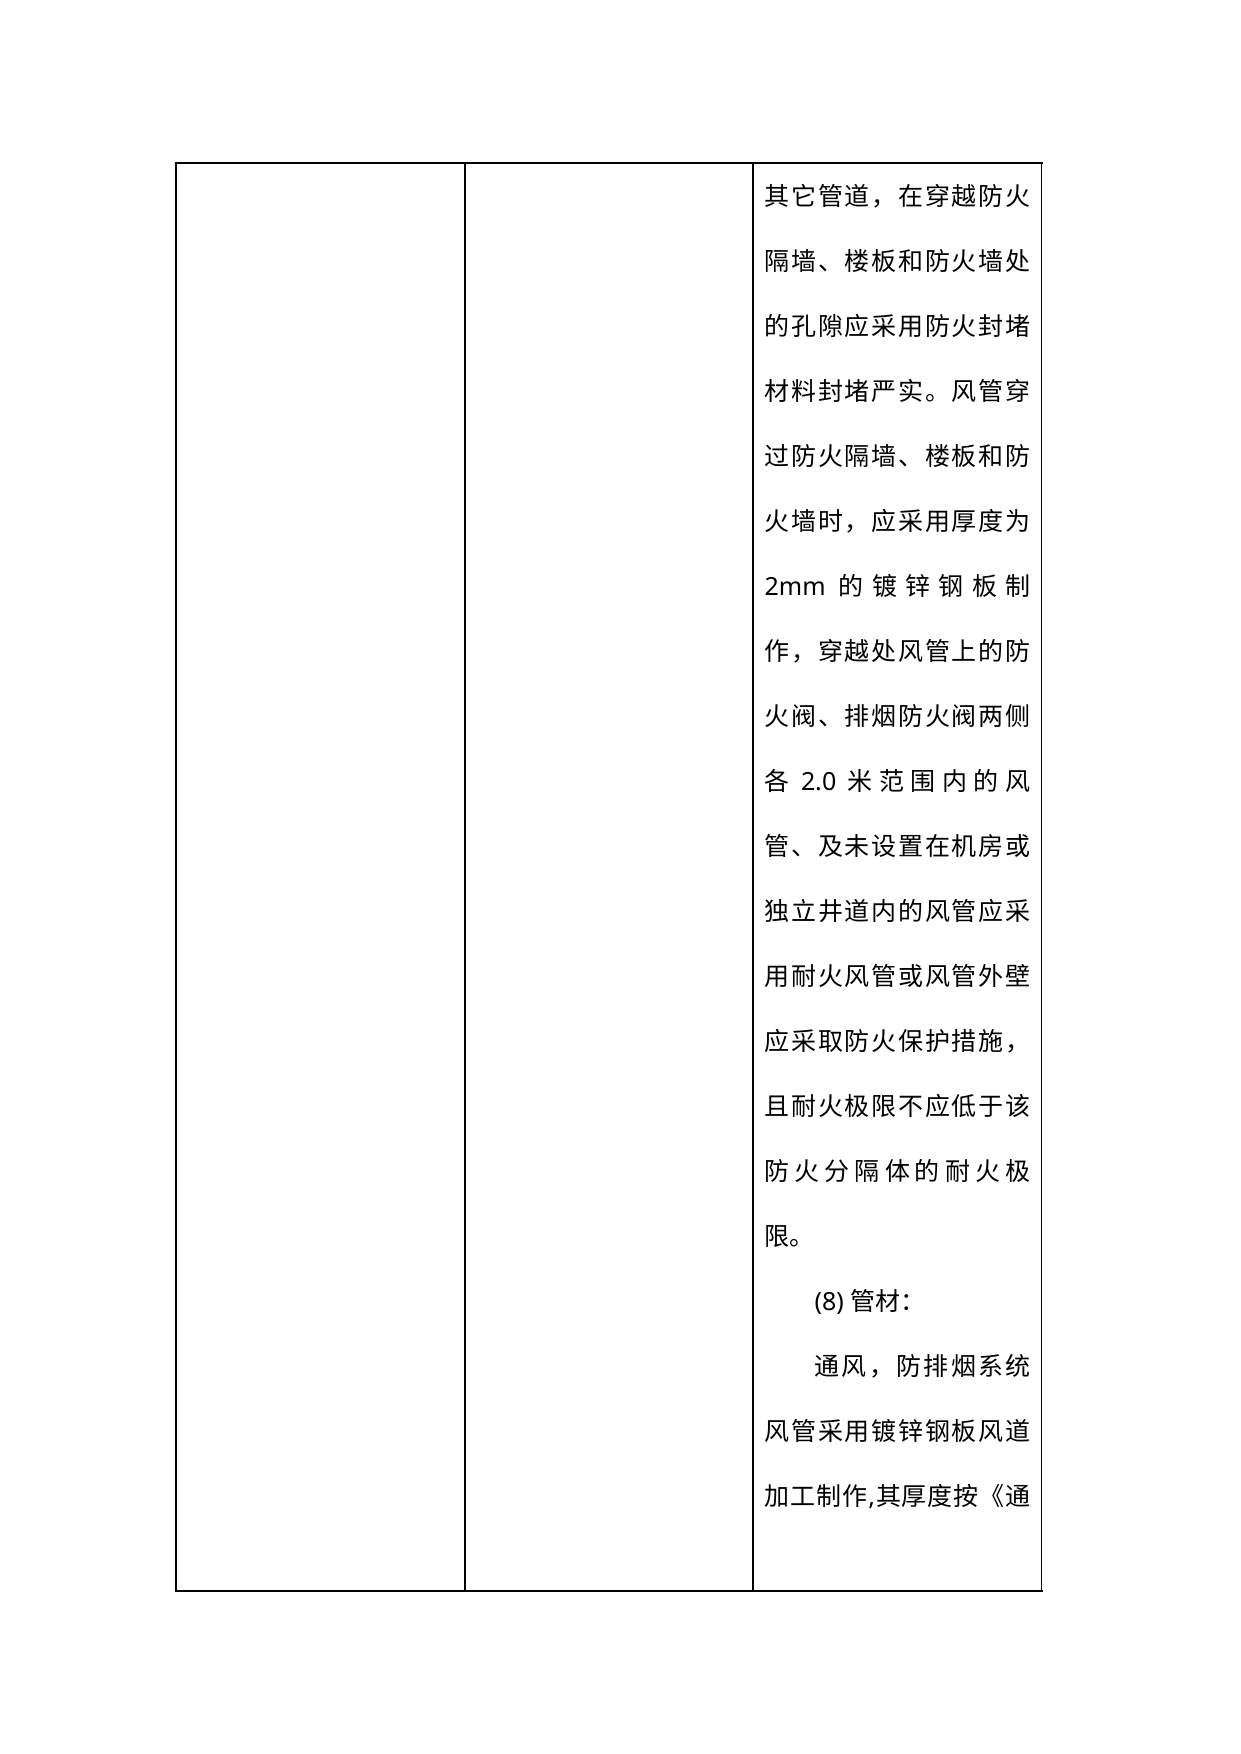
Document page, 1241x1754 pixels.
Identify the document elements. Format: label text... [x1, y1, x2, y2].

table_cell 1 [177, 164, 464, 1590]
table_cell [466, 164, 752, 1590]
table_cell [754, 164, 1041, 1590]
